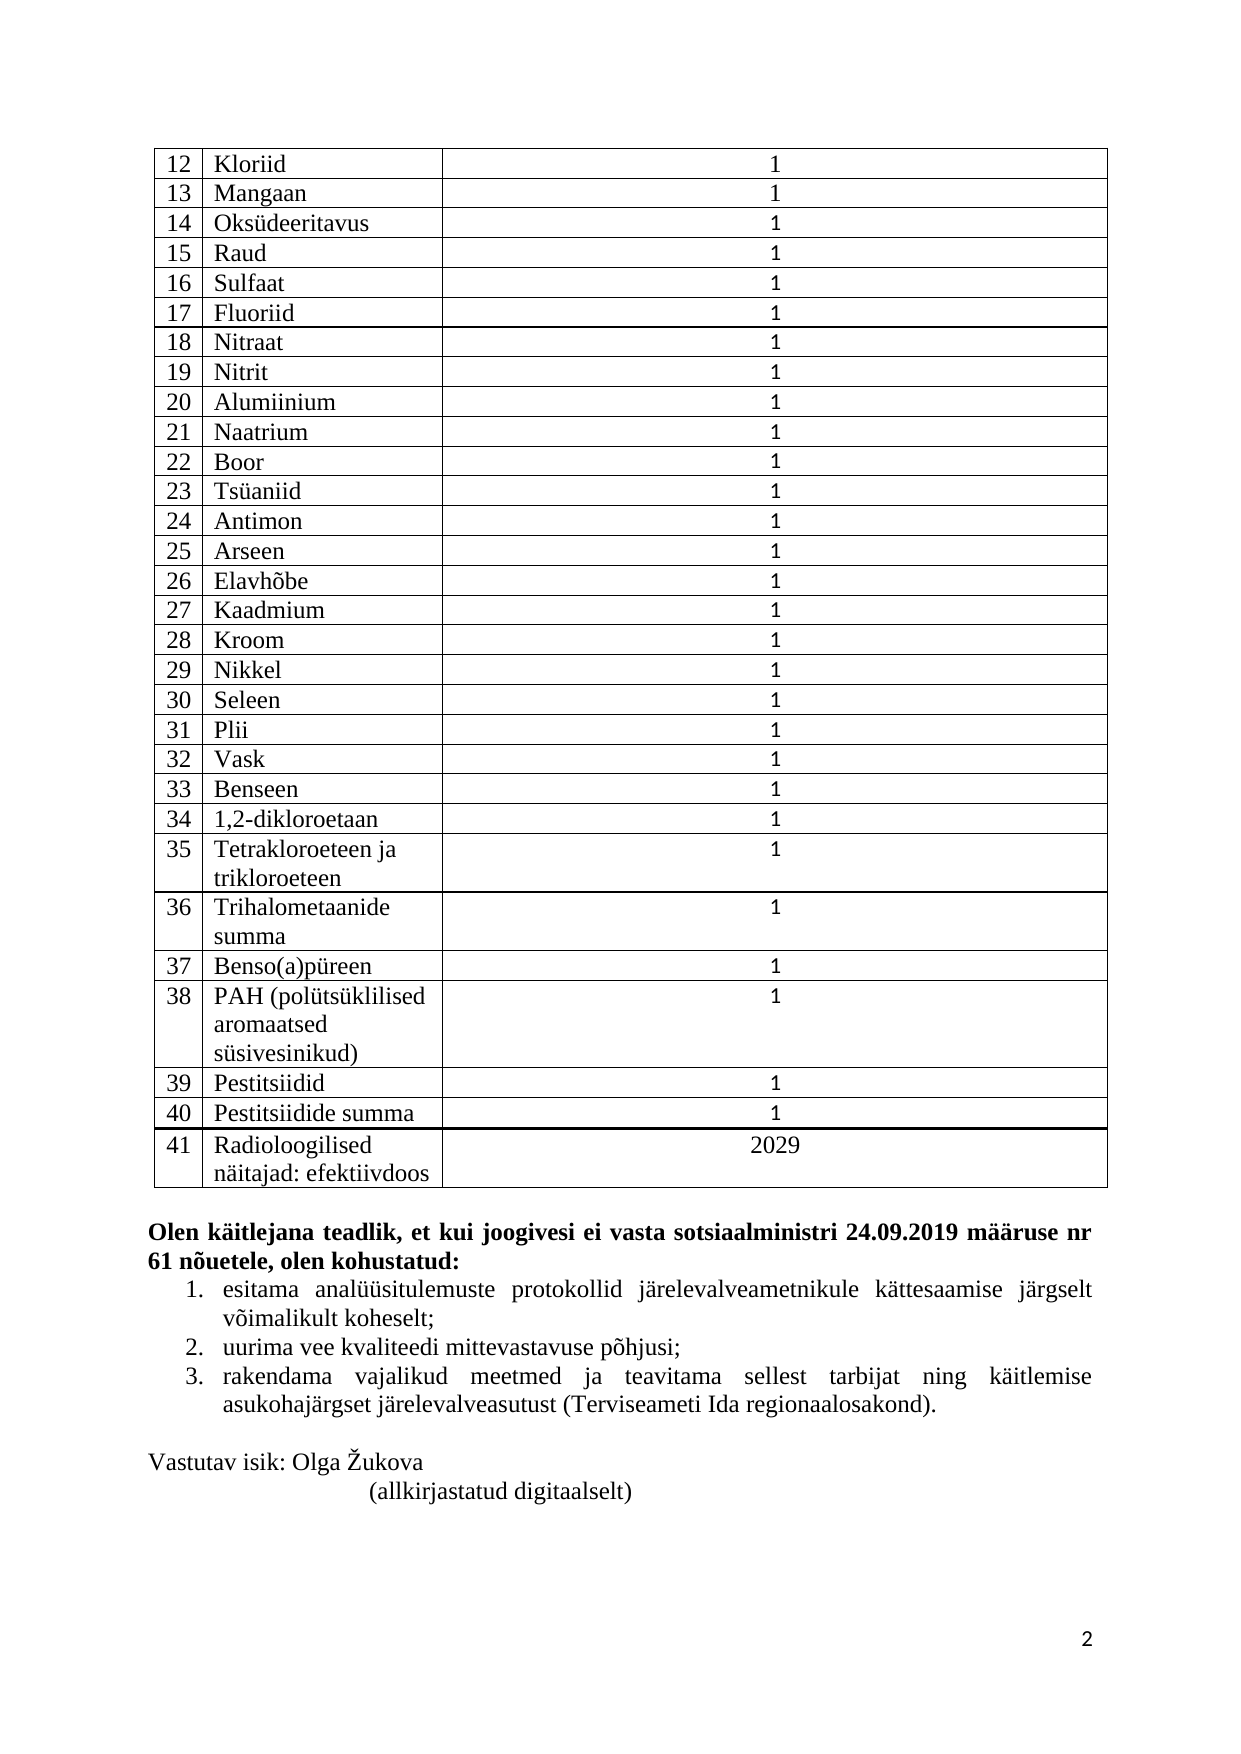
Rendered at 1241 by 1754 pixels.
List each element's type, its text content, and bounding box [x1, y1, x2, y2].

table_cell 1 [443, 536, 1107, 565]
table_cell 39 [155, 1068, 202, 1097]
table_cell 1 [443, 981, 1107, 1067]
text (allkirjastatud digitaalselt) [148, 1476, 1093, 1504]
table_cell Fluoriid [203, 298, 442, 326]
table_cell 22 [155, 447, 202, 475]
table_cell 1 [443, 951, 1107, 980]
table_cell 1 [443, 685, 1107, 714]
table_cell 1 [443, 298, 1107, 326]
table_cell 24 [155, 506, 202, 535]
table_cell 1 [443, 804, 1107, 833]
table_cell 41 [155, 1130, 202, 1187]
table_cell PAH (polütsüklilised aromaatsed süsivesinikud) [203, 981, 442, 1067]
list esitama analüüsitulemuste protokollid järelevalveametnikule kättesaamise järgselt võimalikult koheselt; [185, 1274, 1093, 1332]
table_cell 1 [443, 715, 1107, 743]
table_cell Nikkel [203, 655, 442, 684]
table_cell 30 [155, 685, 202, 714]
table_cell 26 [155, 566, 202, 594]
table_cell 1 [443, 745, 1107, 773]
table_cell 29 [155, 655, 202, 684]
table_cell 1 [443, 268, 1107, 297]
table_cell 1,2-dikloroetaan [203, 804, 442, 833]
table_cell 1 [443, 149, 1107, 177]
table_cell 33 [155, 774, 202, 803]
table_cell Benseen [203, 774, 442, 803]
table_cell 14 [155, 208, 202, 237]
table_cell Kroom [203, 625, 442, 654]
table_cell Benso(a)püreen [203, 951, 442, 980]
list uurima vee kvaliteedi mittevastavuse põhjusi; [185, 1332, 1093, 1361]
table_cell Boor [203, 447, 442, 475]
table_cell Kaadmium [203, 596, 442, 624]
table_cell Tetrakloroeteen ja trikloroeteen [203, 834, 442, 891]
table_cell 1 [443, 417, 1107, 446]
table_cell Oksüdeeritavus [203, 208, 442, 237]
table_cell 1 [443, 357, 1107, 386]
table_cell 1 [443, 238, 1107, 267]
table_cell Seleen [203, 685, 442, 714]
table_cell 1 [443, 447, 1107, 475]
table_cell 32 [155, 745, 202, 773]
table_cell 13 [155, 179, 202, 207]
table_cell 40 [155, 1098, 202, 1127]
table_cell 36 [155, 893, 202, 950]
table_cell Antimon [203, 506, 442, 535]
table_cell 15 [155, 238, 202, 267]
table_cell Kloriid [203, 149, 442, 177]
table_cell 1 [443, 893, 1107, 950]
table_cell Raud [203, 238, 442, 267]
table_cell 2029 [443, 1130, 1107, 1187]
table_cell 28 [155, 625, 202, 654]
table_cell 31 [155, 715, 202, 743]
table_cell 1 [443, 476, 1107, 505]
table_cell Elavhõbe [203, 566, 442, 594]
table_cell Nitraat [203, 328, 442, 356]
table_cell 17 [155, 298, 202, 326]
table_cell 1 [443, 596, 1107, 624]
table_cell 18 [155, 328, 202, 356]
table_cell 1 [443, 655, 1107, 684]
table_cell 1 [443, 566, 1107, 594]
table_cell 16 [155, 268, 202, 297]
table_cell 1 [443, 328, 1107, 356]
table_cell Naatrium [203, 417, 442, 446]
table_cell Pestitsiidid [203, 1068, 442, 1097]
table_cell 20 [155, 387, 202, 416]
table_cell 37 [155, 951, 202, 980]
table_cell Vask [203, 745, 442, 773]
table_cell Plii [203, 715, 442, 743]
table_cell Arseen [203, 536, 442, 565]
table_cell 23 [155, 476, 202, 505]
table_cell 1 [443, 1098, 1107, 1127]
table_cell 21 [155, 417, 202, 446]
table_cell 38 [155, 981, 202, 1067]
table_cell 19 [155, 357, 202, 386]
table_cell 1 [443, 179, 1107, 207]
text Vastutav isik: Olga Žukova [148, 1447, 1093, 1476]
text Olen käitlejana teadlik, et kui joogivesi ei vasta sotsiaalministri 24.09.2019 määruse nr 61 nõuetele, olen kohustatud: [148, 1217, 1093, 1274]
table_cell 1 [443, 834, 1107, 891]
table_cell Mangaan [203, 179, 442, 207]
table_cell Alumiinium [203, 387, 442, 416]
table_cell 1 [443, 1068, 1107, 1097]
table_cell 12 [155, 149, 202, 177]
table_cell Sulfaat [203, 268, 442, 297]
table_cell 1 [443, 506, 1107, 535]
table_cell 1 [443, 387, 1107, 416]
table_cell 25 [155, 536, 202, 565]
table_cell Nitrit [203, 357, 442, 386]
table_cell Tsüaniid [203, 476, 442, 505]
table_cell 34 [155, 804, 202, 833]
table_cell Radioloogilised näitajad: efektiivdoos [203, 1130, 442, 1187]
table_cell 1 [443, 774, 1107, 803]
table_cell 1 [443, 625, 1107, 654]
table_cell Trihalometaanide summa [203, 893, 442, 950]
table_cell Pestitsiidide summa [203, 1098, 442, 1127]
table_cell 35 [155, 834, 202, 891]
table_cell 1 [443, 208, 1107, 237]
table_cell 27 [155, 596, 202, 624]
list rakendama vajalikud meetmed ja teavitama sellest tarbijat ning käitlemise asukohajärgset järelevalveasutust (Terviseameti Ida regionaalosakond). [185, 1361, 1093, 1418]
